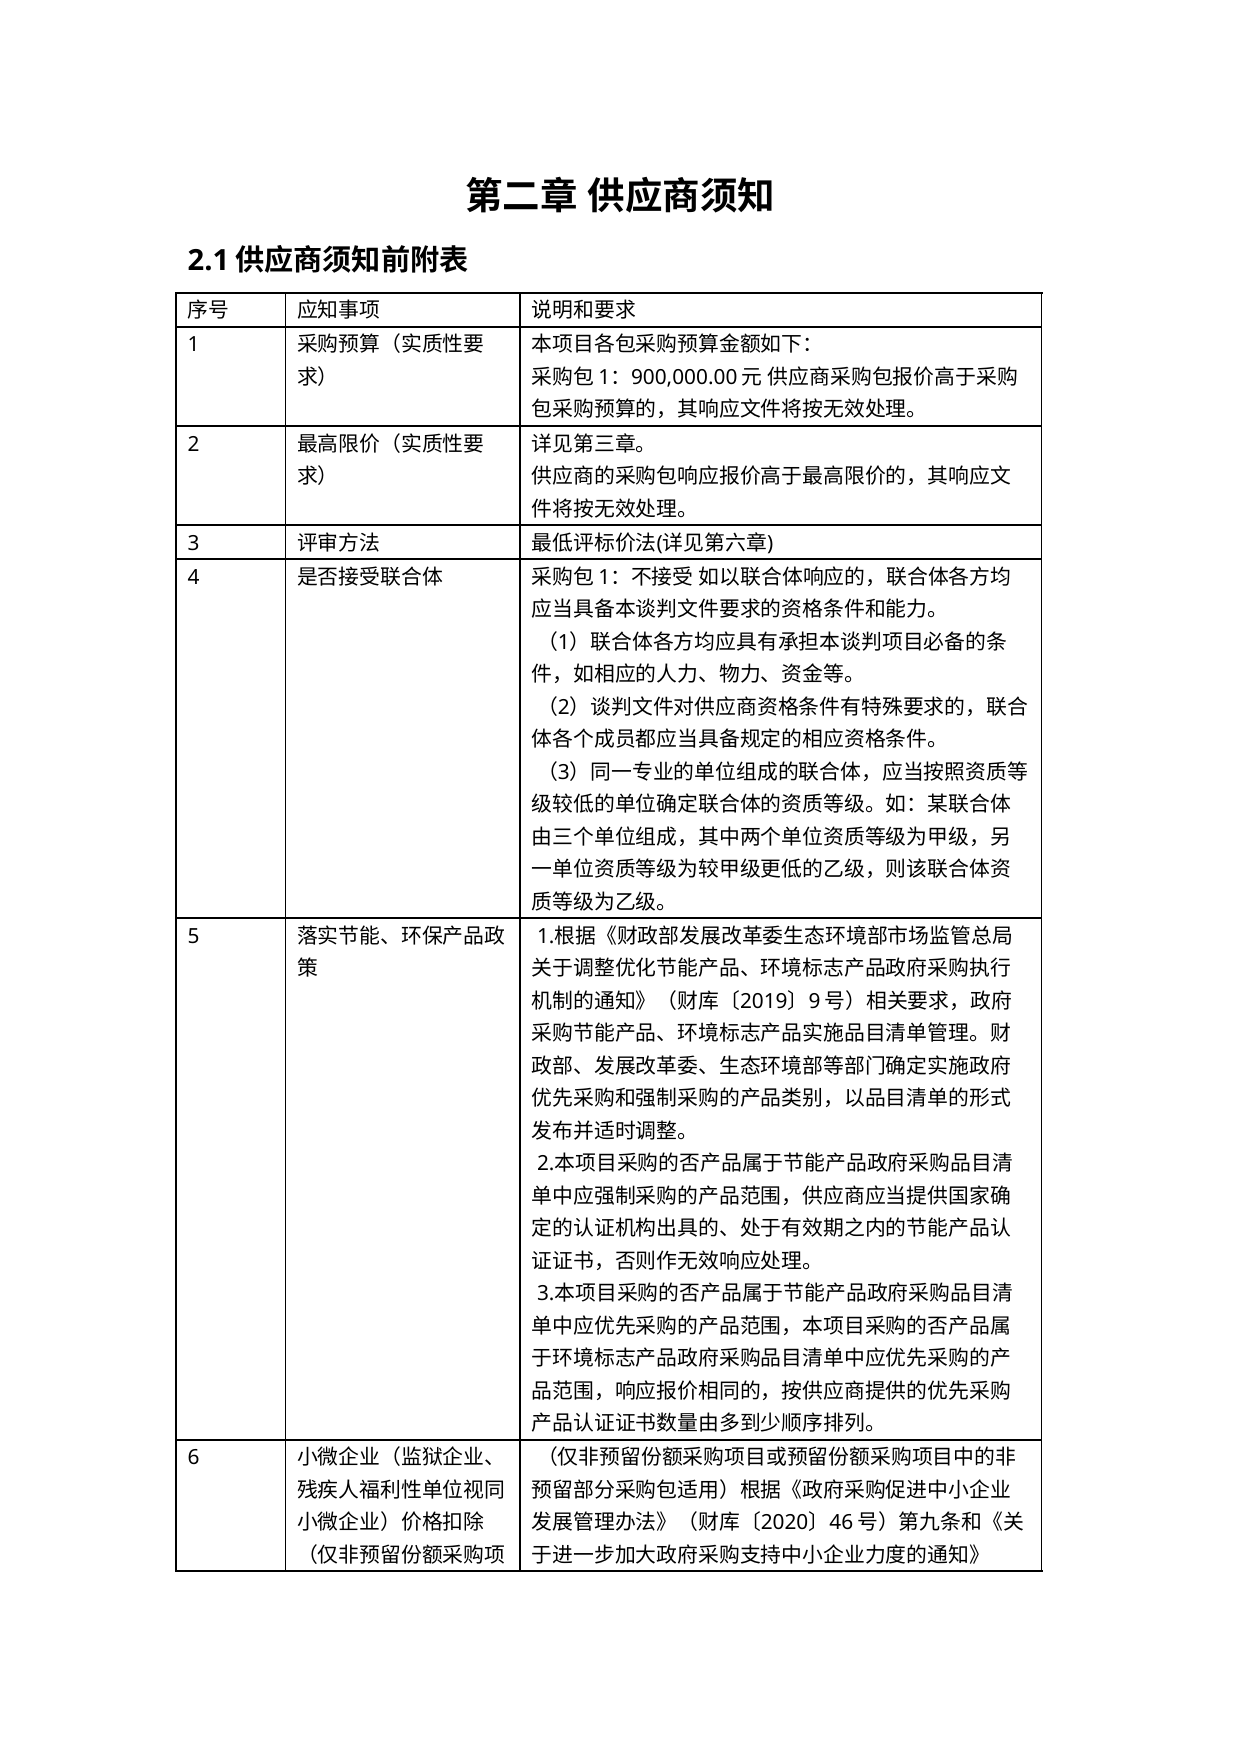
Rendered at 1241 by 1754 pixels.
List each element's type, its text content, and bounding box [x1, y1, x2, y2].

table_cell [521, 1441, 1041, 1570]
table_header 说明和要求 [521, 294, 1041, 326]
table_cell 2 [177, 427, 285, 524]
table_cell 采购包1：不接受 如以联合体响应的，联合体各方均应当具备本谈判文件要求的资格条件和能力。 （1）联合体各方均应具有承担本谈判项目必备的条件，如相应的人力、物力、资金等。 （2）谈判文件对供应商资格条件有特殊要求的，联合体各个成员都应当具备规定的相应资格条件。 （3）同一专业的单位组成的联合体，应当按照资质等级较低的单位确定联合体的资质等级。如：某联合体由三个单位组成，其中两个单位资质等级为甲级，另一单位资质等级为较甲级更低的乙级，则该联合体资质等级为乙级。 [521, 560, 1041, 917]
table_cell 落实节能、环保产品政策 [286, 919, 519, 1439]
table_header 序号 [177, 294, 285, 326]
text 第二章 供应商须知 [187, 162, 1053, 227]
table_cell 是否接受联合体 [286, 560, 519, 917]
table_cell 详见第三章。 供应商的采购包响应报价高于最高限价的，其响应文件将按无效处理。 [521, 427, 1041, 524]
table_cell 1.根据《财政部发展改革委生态环境部市场监管总局关于调整优化节能产品、环境标志产品政府采购执行机制的通知》（财库〔2019〕9号）相关要求，政府采购节能产品、环境标志产品实施品目清单管理。财政部、发展改革委、生态环境部等部门确定实施政府优先采购和强制采购的产品类别，以品目清单的形式发布并适时调整。 2.本项目采购的否产品属于节能产品政府采购品目清单中应强制采购的产品范围，供应商应当提供国家确定的认证机构出具的、处于有效期之内的节能产品认证证书，否则作无效响应处理。 3.本项目采购的否产品属于节能产品政府采购品目清单中应优先采购的产品范围，本项目采购的否产品属于环境标志产品政府采购品目清单中应优先采购的产品范围，响应报价相同的，按供应商提供的优先采购产品认证证书数量由多到少顺序排列。 [521, 919, 1041, 1439]
table_cell 采购预算（实质性要求） [286, 328, 519, 425]
table_header 应知事项 [286, 294, 519, 326]
table_cell 评审方法 [286, 526, 519, 558]
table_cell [286, 1441, 519, 1570]
table_cell 5 [177, 919, 285, 1439]
text 2.1供应商须知前附表 [187, 227, 1053, 292]
table_cell 4 [177, 560, 285, 917]
table_cell 1 [177, 328, 285, 425]
table_cell 最低评标价法(详见第六章) [521, 526, 1041, 558]
table_cell 最高限价（实质性要求） [286, 427, 519, 524]
table_cell 6 [177, 1441, 285, 1570]
table_cell 3 [177, 526, 285, 558]
table_cell 本项目各包采购预算金额如下： 采购包1：900,000.00元 供应商采购包报价高于采购包采购预算的，其响应文件将按无效处理。 [521, 328, 1041, 425]
